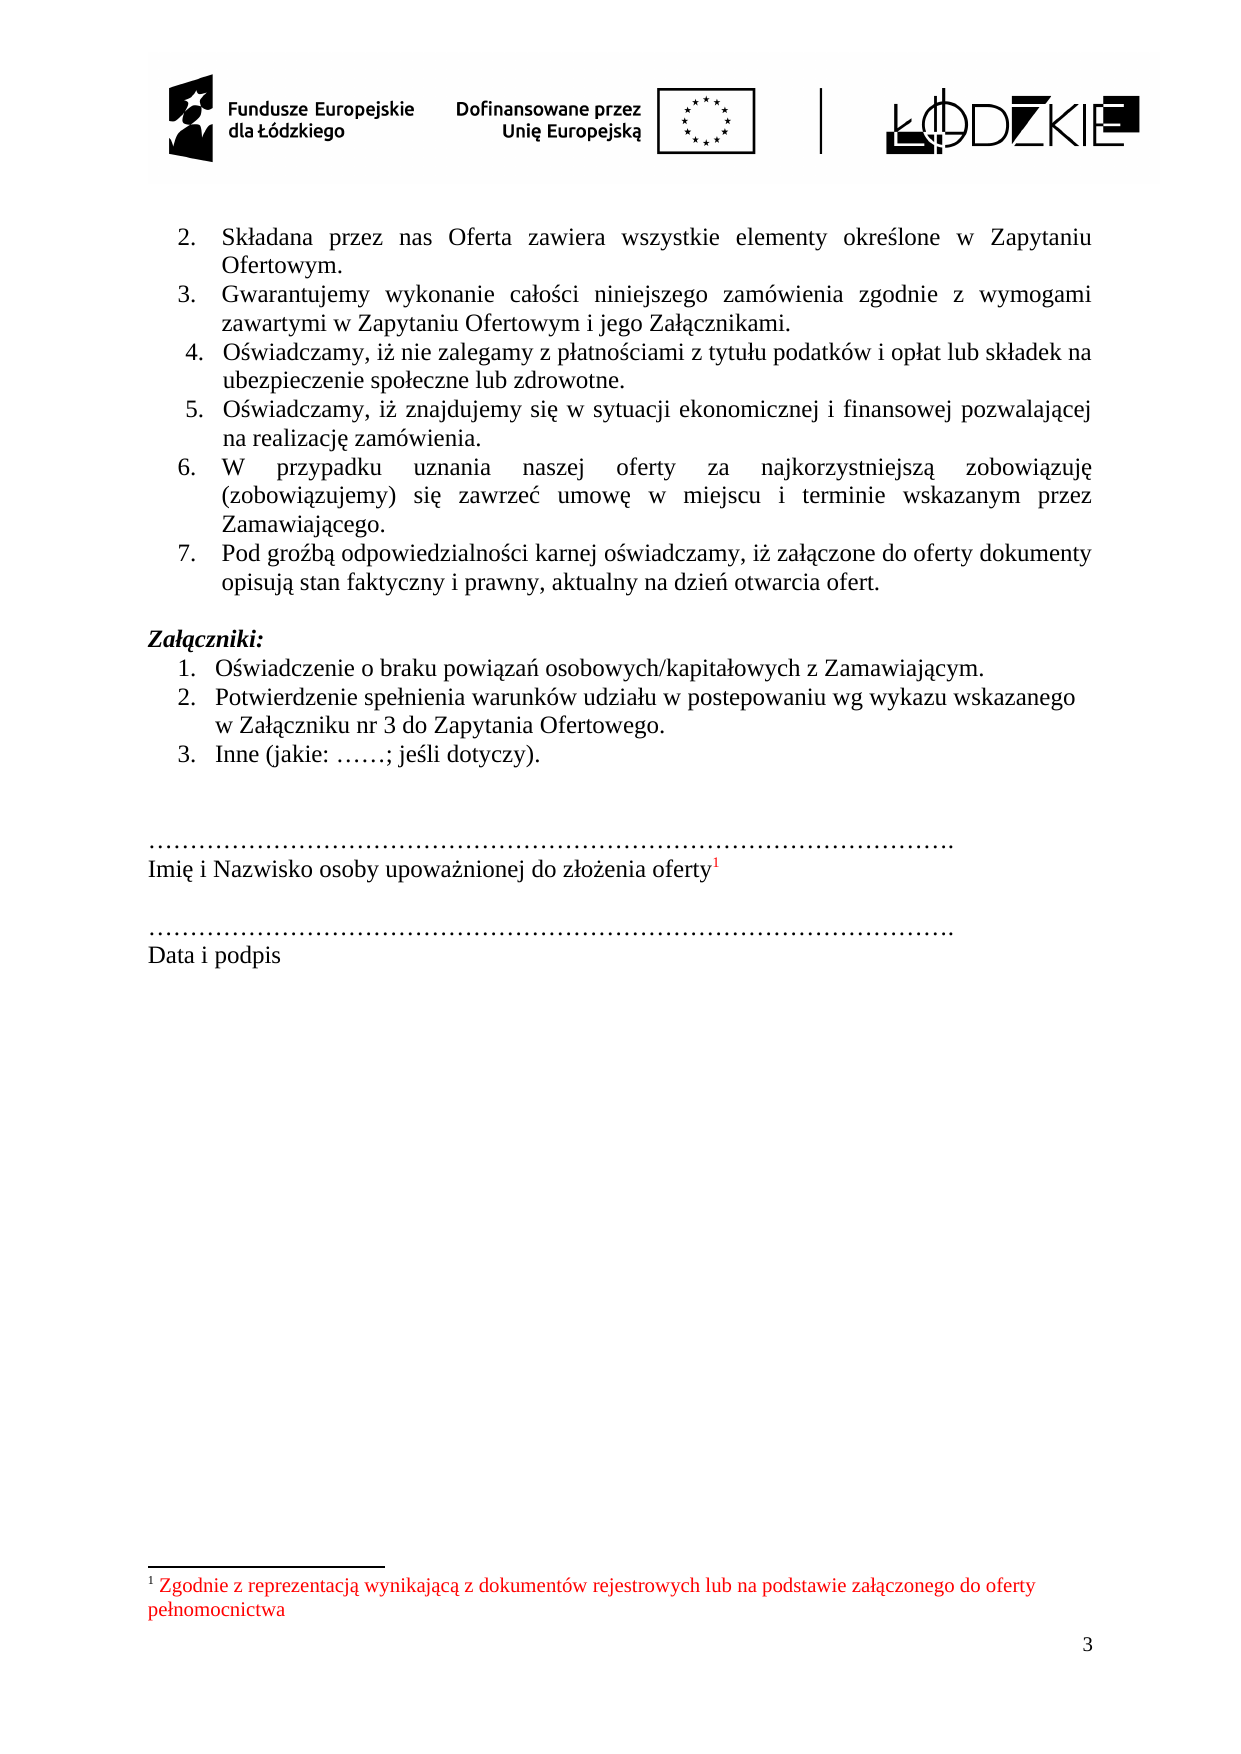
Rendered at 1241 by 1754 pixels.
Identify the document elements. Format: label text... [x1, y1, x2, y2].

list Oświadczenie o braku powiązań osobowych/kapitałowych z Zamawiającym. [177, 653, 1093, 682]
list Inne (jakie: ……; jeśli dotyczy). [177, 739, 1093, 768]
list W przypadku uznania naszej oferty za najkorzystniejszą zobowiązuję (zobowiązujemy) się zawrzeć umowę w miejscu i terminie wskazanym przez Zamawiającego. [177, 452, 1093, 538]
text Imię i Nazwisko osoby upoważnionej do złożenia oferty [148, 854, 1093, 883]
text ……………………………………………………………………………………. [148, 825, 1093, 854]
list Załączniki: [148, 624, 1093, 653]
list Składana przez nas Oferta zawiera wszystkie elementy określone w Zapytaniu Ofertowym. [177, 222, 1093, 279]
list Oświadczamy, iż znajdujemy się w sytuacji ekonomicznej i finansowej pozwalającej na realizację zamówienia. [185, 394, 1093, 452]
text ……………………………………………………………………………………. [148, 912, 1093, 940]
list Pod groźbą odpowiedzialności karnej oświadczamy, iż załączone do oferty dokumenty opisują stan faktyczny i prawny, aktualny na dzień otwarcia ofert. [177, 538, 1093, 595]
picture [147, 52, 1161, 184]
list Potwierdzenie spełnienia warunków udziału w postepowaniu wg wykazu wskazanego w Załączniku nr 3 do Zapytania Ofertowego. [177, 682, 1093, 739]
list Gwarantujemy wykonanie całości niniejszego zamówienia zgodnie z wymogami zawartymi w Zapytaniu Ofertowym i jego Załącznikami. [177, 279, 1093, 337]
list Oświadczamy, iż nie zalegamy z płatnościami z tytułu podatków i opłat lub składek na ubezpieczenie społeczne lub zdrowotne. [185, 337, 1093, 394]
text Data i podpis [148, 940, 1093, 969]
